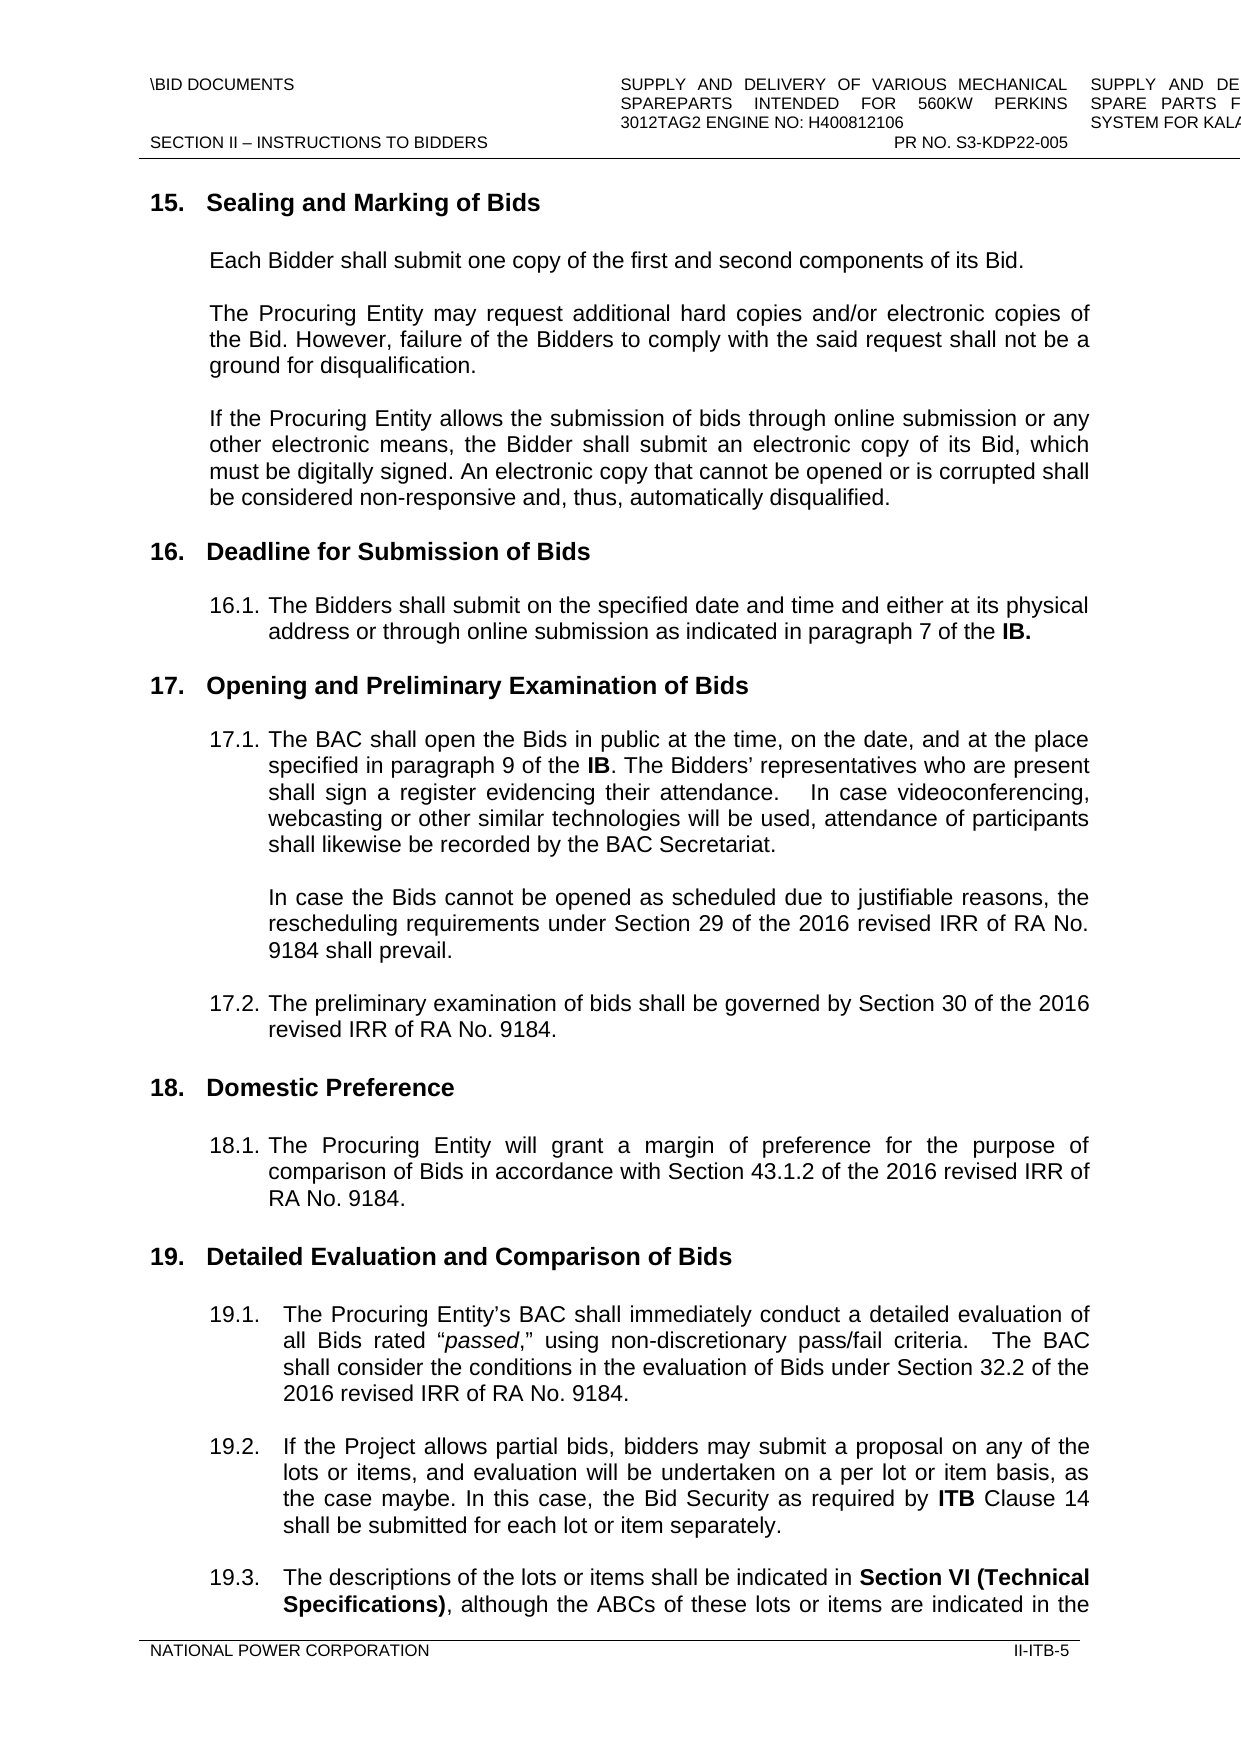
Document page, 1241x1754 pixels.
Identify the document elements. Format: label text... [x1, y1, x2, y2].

subtitle Sealing and Marking of Bids [150, 187, 1090, 216]
text The Procuring Entity may request additional hard copies and/or electronic copies of the Bid. However, failure of the Bidders to comply with the said request shall not be a ground for disqualification. [209, 299, 1090, 378]
list The preliminary examination of bids shall be governed by Section 30 of the 2016 revised IRR of RA No. 9184. [209, 989, 1090, 1042]
subtitle Detailed Evaluation and Comparison of Bids [150, 1242, 1090, 1270]
list The BAC shall open the Bids in public at the time, on the date, and at the place specified in paragraph 9 of the IB. The Bidders’ representatives who are present shall sign a register evidencing their attendance. In case videoconferencing, webcasting or other similar technologies will be used, attendance of participants shall likewise be recorded by the BAC Secretariat. [209, 726, 1090, 858]
text In case the Bids cannot be opened as scheduled due to justifiable reasons, the rescheduling requirements under Section 29 of the 2016 revised IRR of RA No. 9184 shall prevail. [268, 884, 1090, 963]
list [209, 1564, 1090, 1617]
text 18.1. The Procuring Entity will grant a margin of preference for the purpose of comparison of Bids in accordance with Section 43.1.2 of the 2016 revised IRR of RA No. 9184. [209, 1132, 1090, 1211]
list The Procuring Entity’s BAC shall immediately conduct a detailed evaluation of all Bids rated “passed,” using non-discretionary pass/fail criteria. The BAC shall consider the conditions in the evaluation of Bids under Section 32.2 of the 2016 revised IRR of RA No. 9184. [209, 1301, 1090, 1406]
text 16.1. The Bidders shall submit on the specified date and time and either at its physical address or through online submission as indicated in paragraph 7 of the IB. [209, 592, 1090, 644]
subtitle Deadline for Submission of Bids [150, 537, 1090, 565]
subtitle Domestic Preference [150, 1073, 1090, 1101]
subtitle Opening and Preliminary Examination of Bids [150, 671, 1090, 699]
text If the Procuring Entity allows the submission of bids through online submission or any other electronic means, the Bidder shall submit an electronic copy of its Bid, which must be digitally signed. An electronic copy that cannot be opened or is corrupted shall be considered non-responsive and, thus, automatically disqualified. [209, 405, 1090, 510]
text Each Bidder shall submit one copy of the first and second components of its Bid. [209, 247, 1090, 273]
list If the Project allows partial bids, bidders may submit a proposal on any of the lots or items, and evaluation will be undertaken on a per lot or item basis, as the case maybe. In this case, the Bid Security as required by ITB Clause 14 shall be submitted for each lot or item separately. [209, 1433, 1090, 1538]
